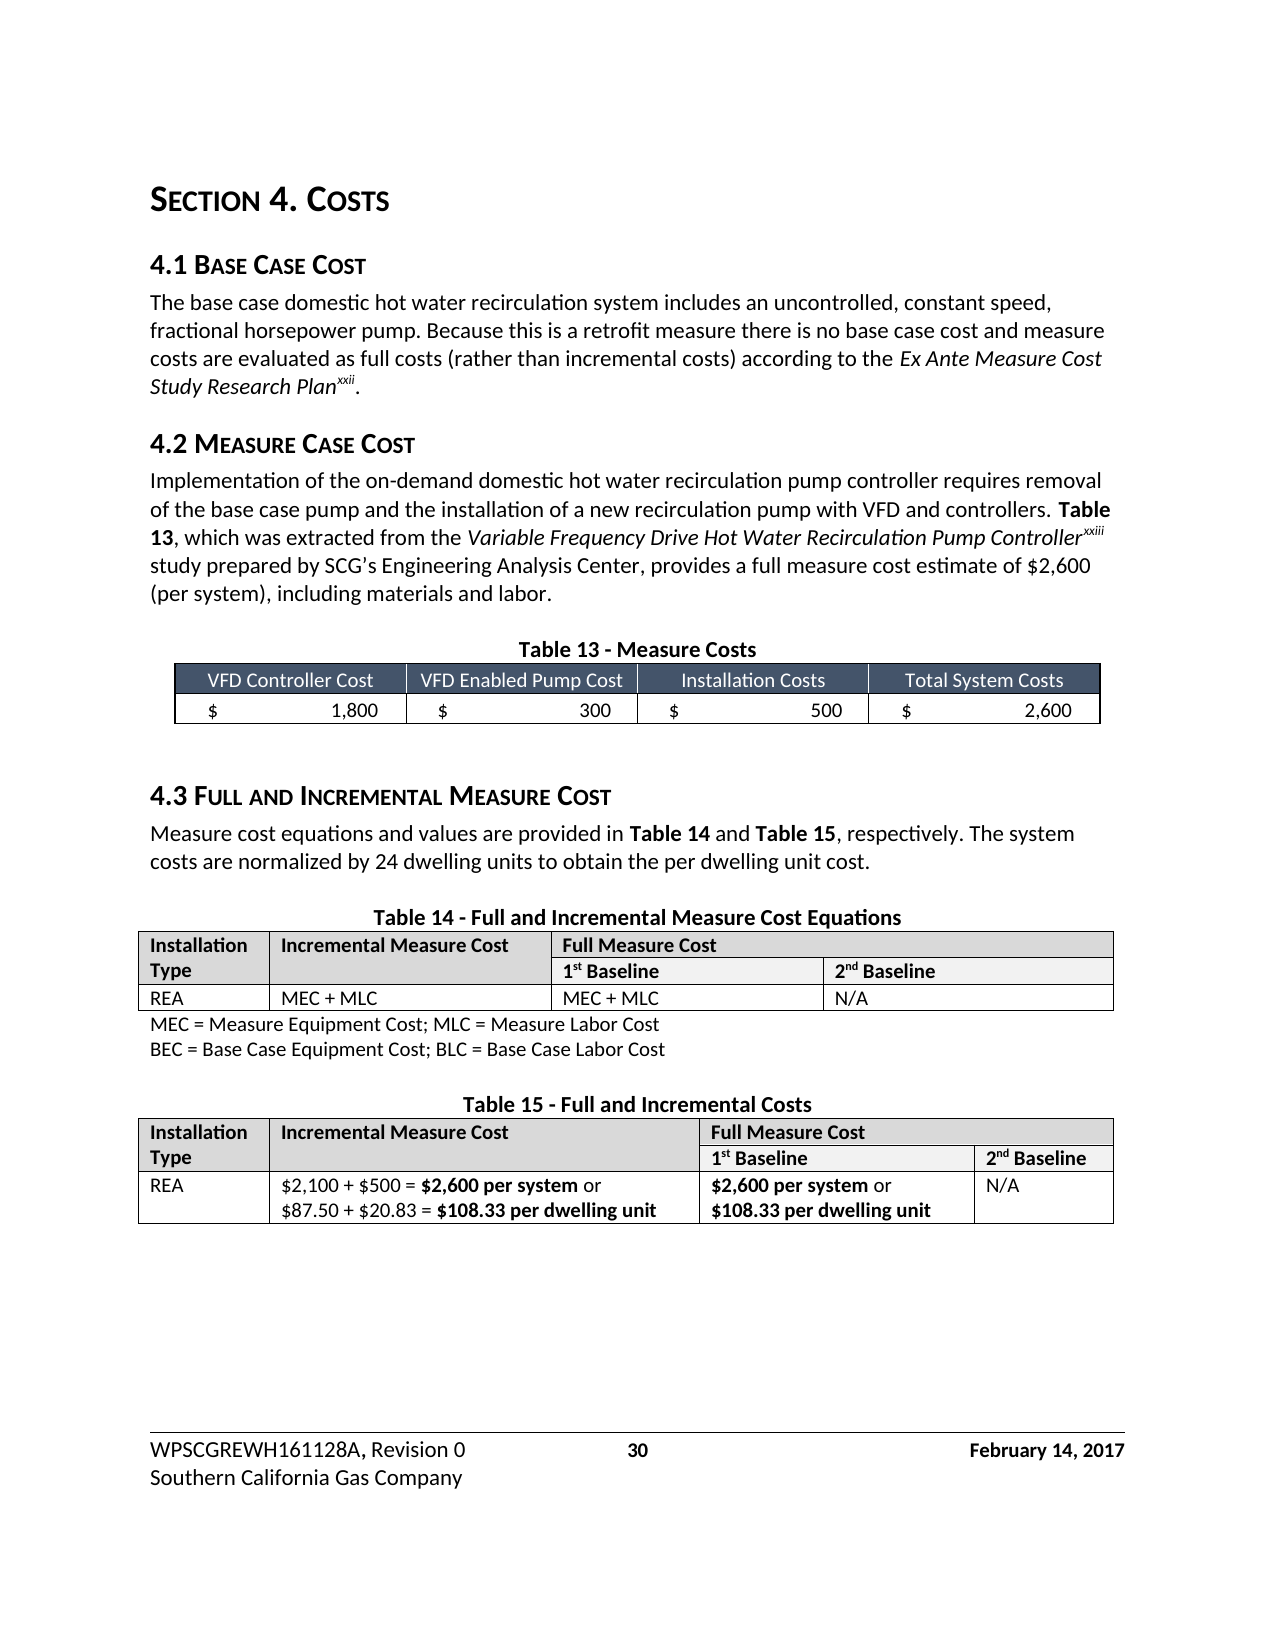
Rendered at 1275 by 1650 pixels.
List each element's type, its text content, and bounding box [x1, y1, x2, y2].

table_cell MEC + MLC [552, 985, 823, 1010]
text Implementation of the on-demand domestic hot water recirculation pump controller requires removal of the base case pump and the installation of a new recirculation pump with VFD and controllers. Table 13, which was extracted from the Variable Frequency Drive Hot Water Recirculation Pump Controller study prepared by SCG’s Engineering Analysis Center, provides a full measure cost estimate of $2,600 (per system), including materials and labor. [150, 467, 1125, 607]
subtitle 4.2 Measure Case Cost [150, 425, 1125, 460]
table_cell $ 500 [638, 694, 868, 723]
table_header Incremental Measure Cost [270, 1119, 699, 1171]
table_header VFD Controller Cost [176, 664, 406, 693]
text Table 14 - Full and Incremental Measure Cost Equations [150, 903, 1125, 931]
text Table 13 - Measure Costs [150, 635, 1125, 663]
text MEC = Measure Equipment Cost; MLC = Measure Labor Cost [150, 1011, 1125, 1037]
table_header Installation Type [139, 1119, 269, 1171]
table_header Incremental Measure Cost [270, 932, 551, 984]
table_cell 1st Baseline [552, 958, 823, 984]
table_cell 2nd Baseline [975, 1146, 1113, 1171]
text Table 15 - Full and Incremental Costs [150, 1090, 1125, 1118]
subtitle Section 4. Costs [150, 175, 1125, 221]
table_cell $ 2,600 [869, 694, 1099, 723]
text BEC = Base Case Equipment Cost; BLC = Base Case Labor Cost [150, 1037, 1125, 1062]
table_cell $2,600 per system or $108.33 per dwelling unit [700, 1172, 974, 1223]
table_cell $2,100 + $500 = $2,600 per system or $87.50 + $20.83 = $108.33 per dwelling unit [270, 1172, 699, 1223]
table_cell REA [139, 1172, 269, 1223]
table_cell 1st Baseline [700, 1146, 974, 1171]
text Measure cost equations and values are provided in Table 14 and Table 15, respectively. The system costs are normalized by 24 dwelling units to obtain the per dwelling unit cost. [150, 819, 1125, 875]
table_cell $ 300 [407, 694, 637, 723]
table_cell 2nd Baseline [824, 958, 1113, 984]
table_cell MEC + MLC [270, 985, 551, 1010]
subtitle 4.1 Base Case Cost [150, 246, 1125, 281]
table_cell N/A [975, 1172, 1113, 1223]
table_header Installation Type [139, 932, 269, 984]
table_header Installation Costs [638, 664, 868, 693]
text The base case domestic hot water recirculation system includes an uncontrolled, constant speed, fractional horsepower pump. Because this is a retrofit measure there is no base case cost and measure costs are evaluated as full costs (rather than incremental costs) according to the Ex Ante Measure Cost Study Research Plan. [150, 288, 1125, 400]
table_header Total System Costs [869, 664, 1099, 693]
table_cell $ 1,800 [176, 694, 406, 723]
table_cell N/A [824, 985, 1113, 1010]
table_cell REA [139, 985, 269, 1010]
subtitle 4.3 Full and Incremental Measure Cost [150, 777, 1125, 812]
table_header Full Measure Cost [700, 1119, 1113, 1144]
table_header VFD Enabled Pump Cost [407, 664, 637, 693]
table_header Full Measure Cost [552, 932, 1113, 957]
